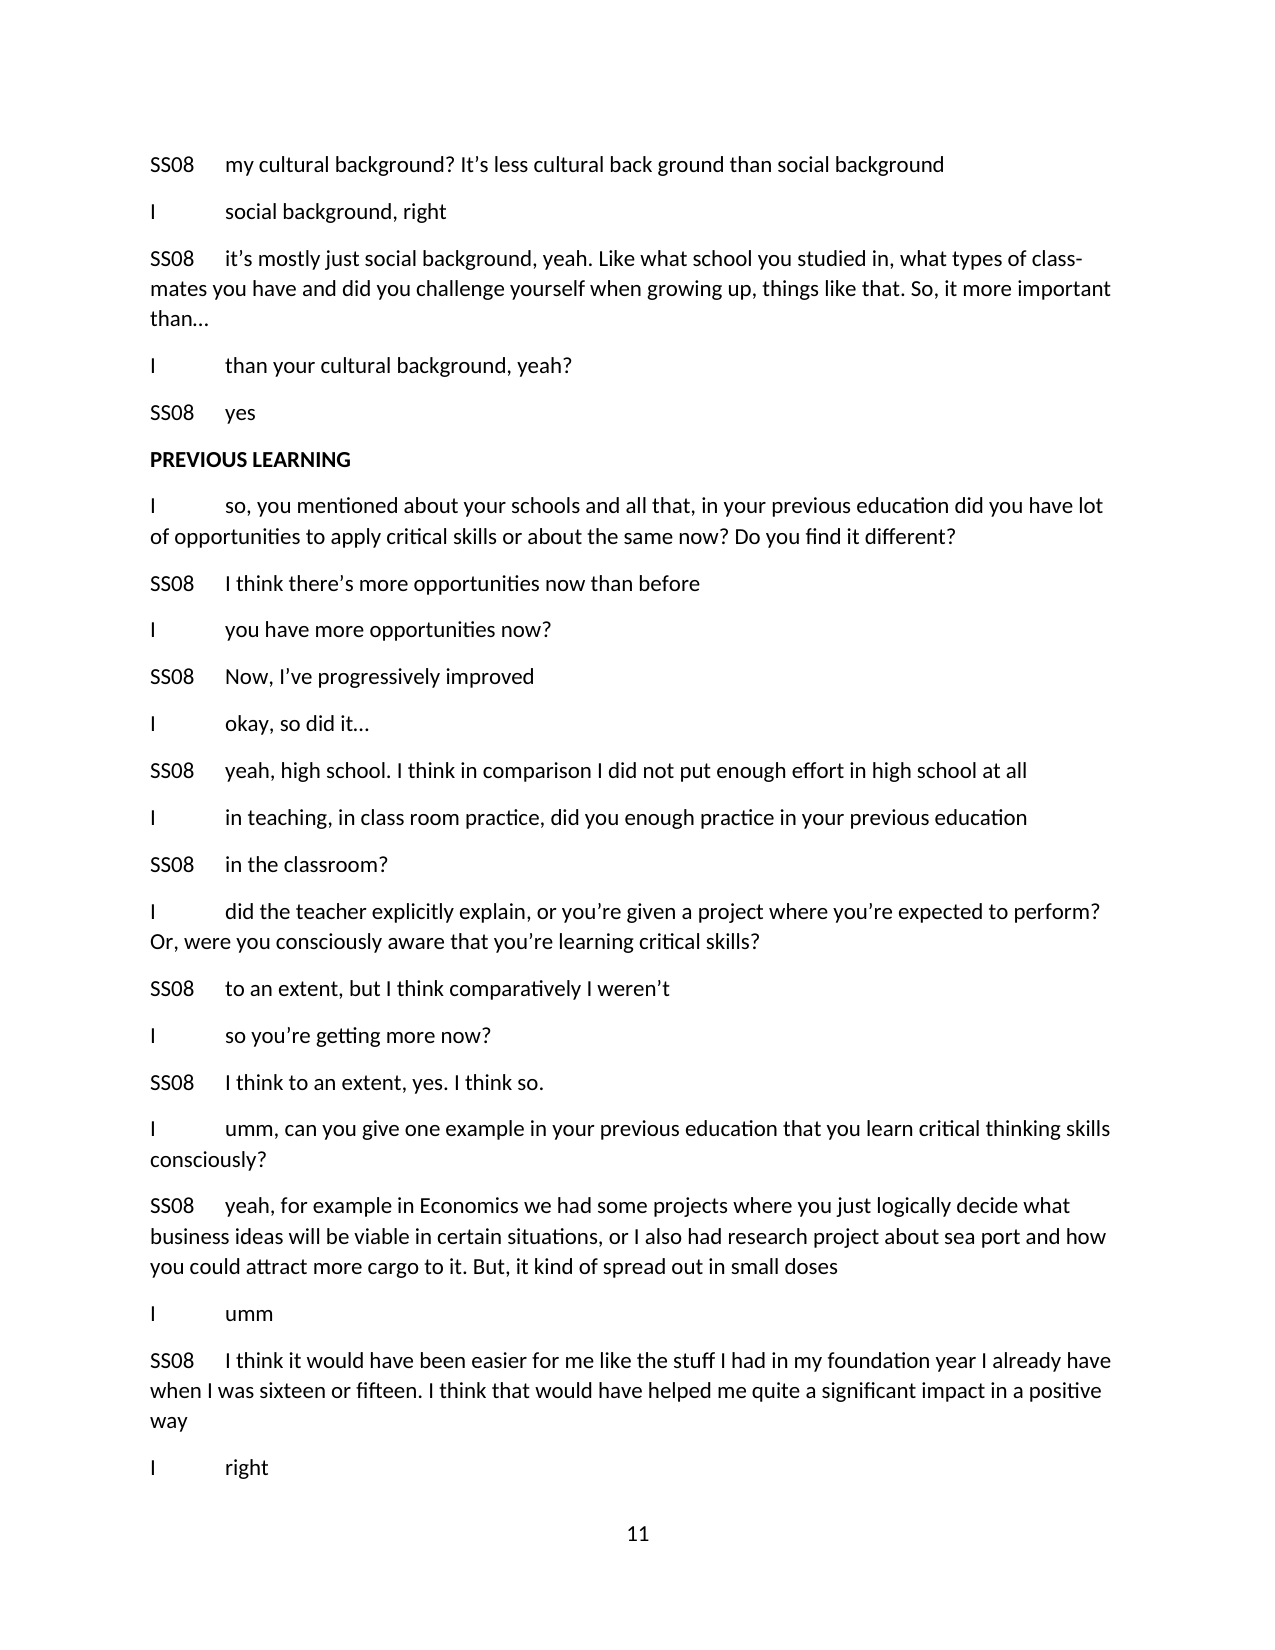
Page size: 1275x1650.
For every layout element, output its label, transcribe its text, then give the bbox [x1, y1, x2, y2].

text SS08 yes [150, 398, 1125, 426]
text SS08 I think it would have been easier for me like the stuff I had in my foundation year I already have when I was sixteen or fifteen. I think that would have helped me quite a significant impact in a positive way [150, 1346, 1125, 1434]
text I umm [150, 1299, 1125, 1327]
text SS08 my cultural background? It’s less cultural back ground than social background [150, 150, 1125, 178]
text SS08 Now, I’ve progressively improved [150, 662, 1125, 691]
text I you have more opportunities now? [150, 616, 1125, 644]
text I so you’re getting more now? [150, 1021, 1125, 1049]
text PREVIOUS LEARNING [150, 445, 1125, 473]
text SS08 I think there’s more opportunities now than before [150, 569, 1125, 597]
text SS08 in the classroom? [150, 850, 1125, 878]
text I umm, can you give one example in your previous education that you learn critical thinking skills consciously? [150, 1114, 1125, 1173]
text I in teaching, in class room practice, did you enough practice in your previous education [150, 803, 1125, 831]
text SS08 I think to an extent, yes. I think so. [150, 1068, 1125, 1096]
text I did the teacher explicitly explain, or you’re given a project where you’re expected to perform? Or, were you consciously aware that you’re learning critical skills? [150, 897, 1125, 955]
text I okay, so did it… [150, 709, 1125, 737]
text I than your cultural background, yeah? [150, 351, 1125, 379]
text I social background, right [150, 197, 1125, 225]
text SS08 yeah, for example in Economics we had some projects where you just logically decide what business ideas will be viable in certain situations, or I also had research project about sea port and how you could attract more cargo to it. But, it kind of spread out in small doses [150, 1192, 1125, 1280]
text I so, you mentioned about your schools and all that, in your previous education did you have lot of opportunities to apply critical skills or about the same now? Do you find it different? [150, 492, 1125, 550]
text I right [150, 1453, 1125, 1481]
text SS08 yeah, high school. I think in comparison I did not put enough effort in high school at all [150, 756, 1125, 784]
text SS08 it’s mostly just social background, yeah. Like what school you studied in, what types of class-mates you have and did you challenge yourself when growing up, things like that. So, it more important than… [150, 244, 1125, 332]
text SS08 to an extent, but I think comparatively I weren’t [150, 974, 1125, 1002]
